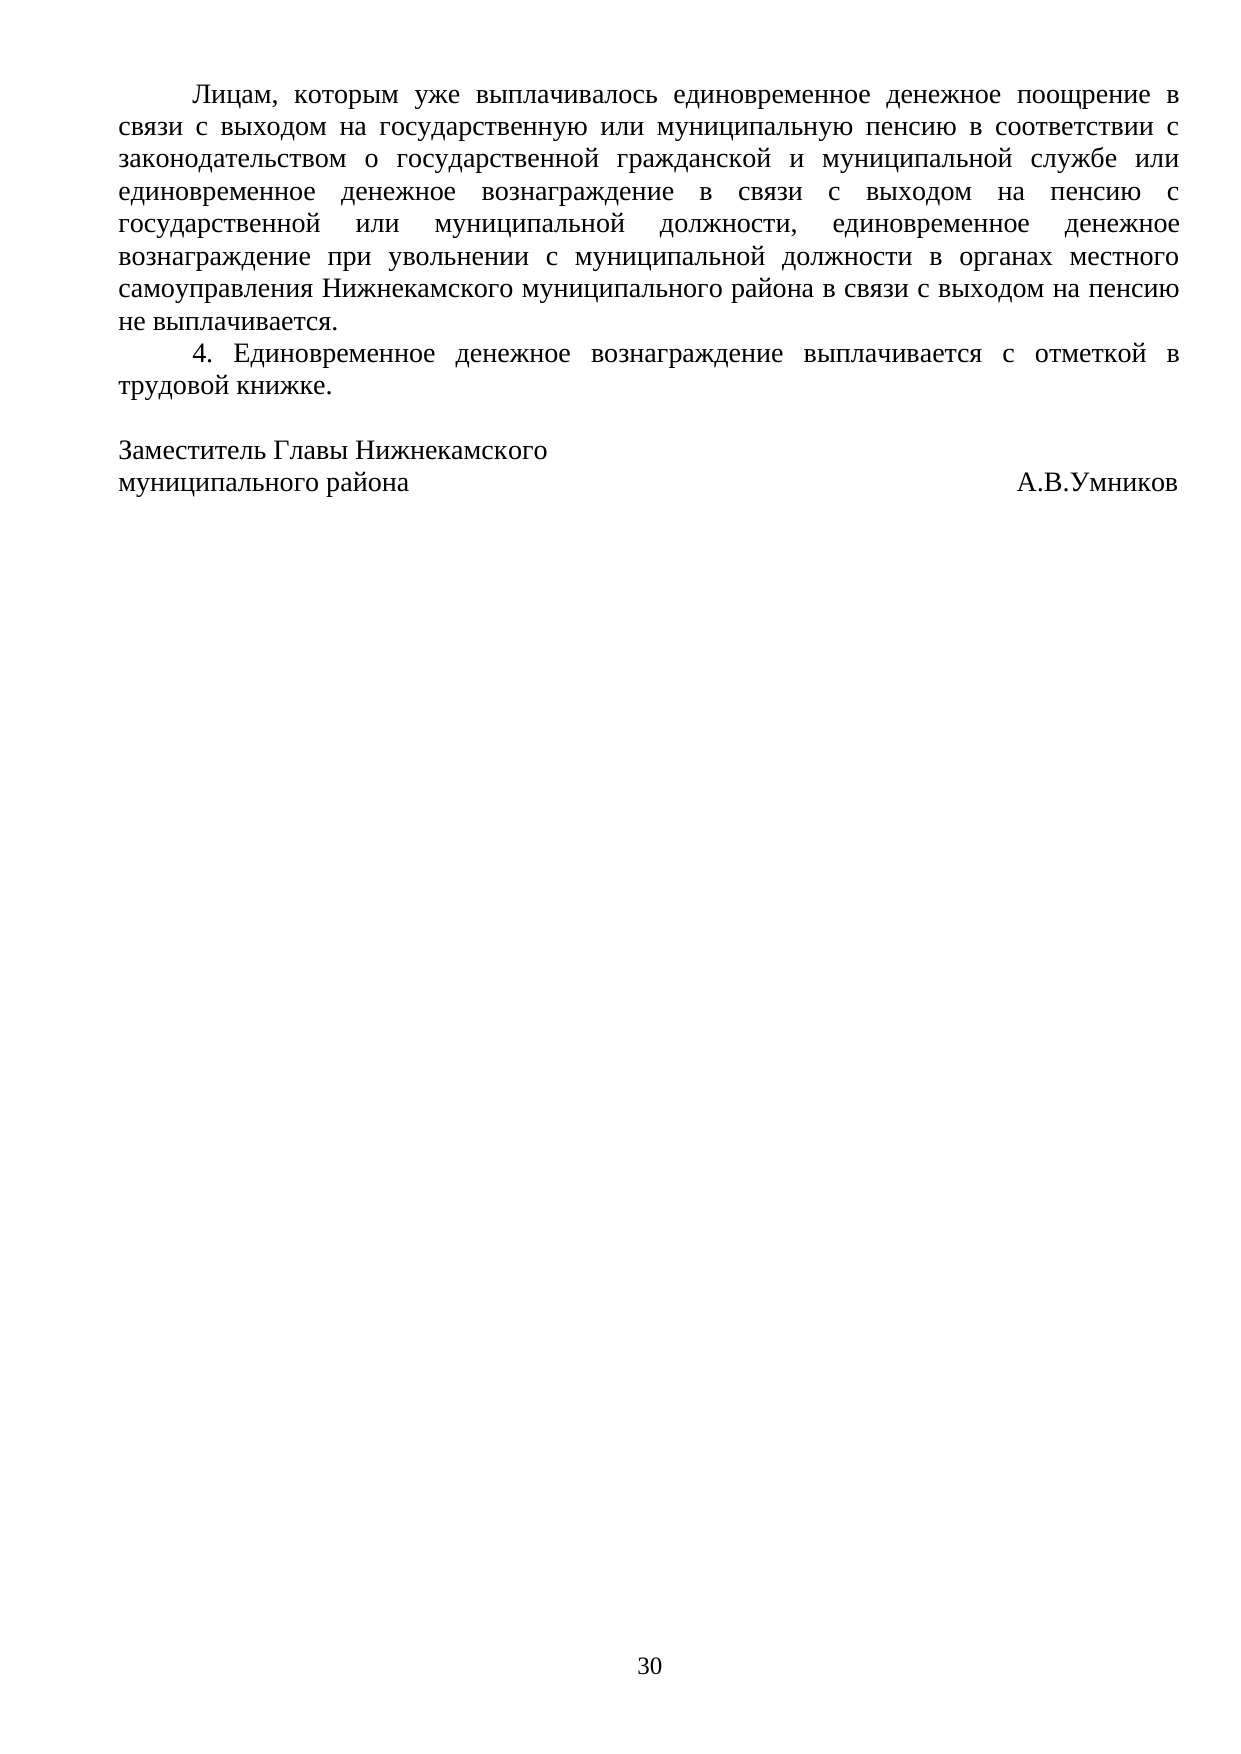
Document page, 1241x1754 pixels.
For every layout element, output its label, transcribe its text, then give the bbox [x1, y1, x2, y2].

text муниципального района А.В.Умников [118, 466, 1181, 498]
text Заместитель Главы Нижнекамского [118, 433, 1181, 466]
text Лицам, которым уже выплачивалось единовременное денежное поощрение в связи с выходом на государственную или муниципальную пенсию в соответствии с законодательством о государственной гражданской и муниципальной службе или единовременное денежное вознаграждение в связи с выходом на пенсию с государственной или муниципальной должности, единовременное денежное вознаграждение при увольнении с муниципальной должности в органах местного самоуправления Нижнекамского муниципального района в связи с выходом на пенсию не выплачивается. [118, 77, 1181, 336]
text 4. Единовременное денежное вознаграждение выплачивается с отметкой в трудовой книжке. [118, 336, 1181, 401]
